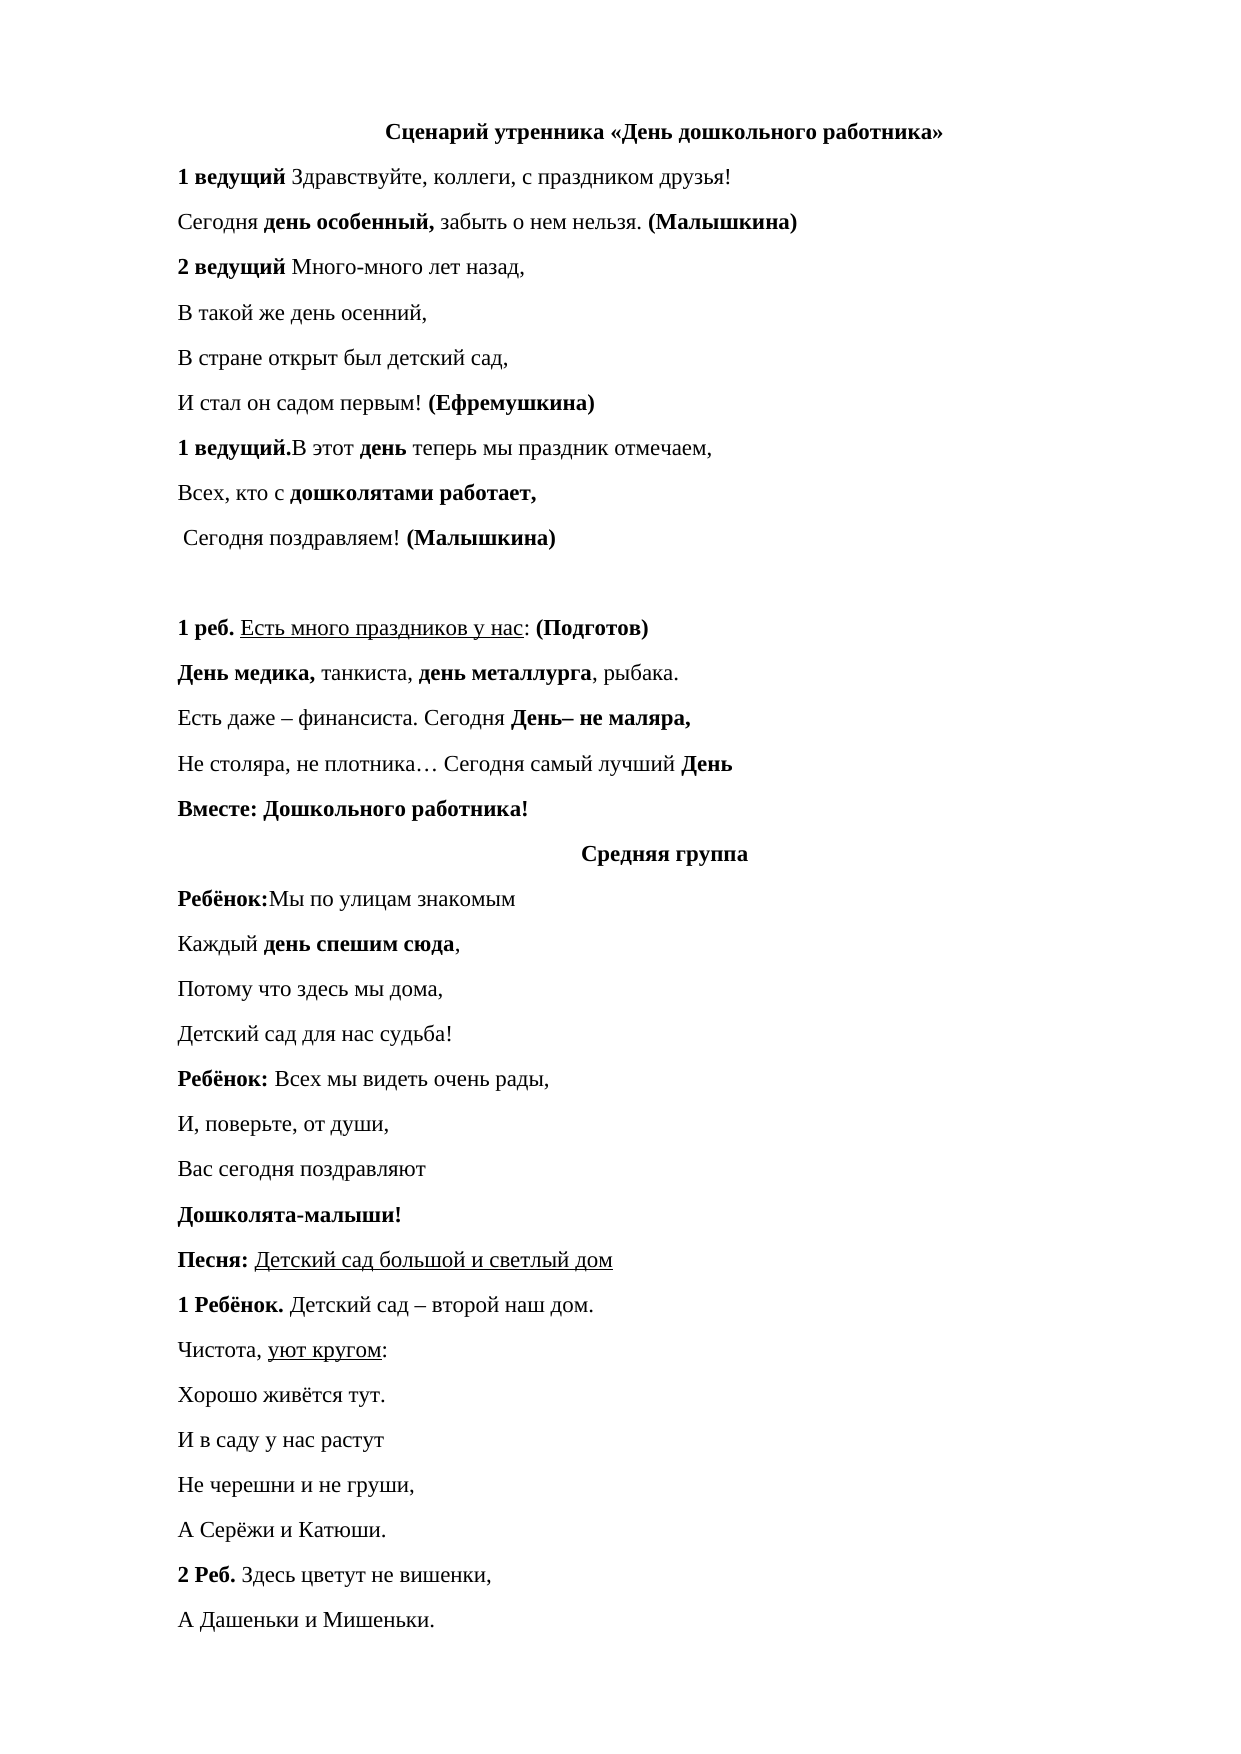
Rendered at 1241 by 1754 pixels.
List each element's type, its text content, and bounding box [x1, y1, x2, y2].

text Не столяра, не плотника… Сегодня самый лучший День [177, 749, 1152, 776]
text В такой же день осенний, [177, 298, 1152, 325]
text А Серёжи и Катюши. [177, 1516, 1152, 1543]
text Сценарий утренника «День дошкольного работника» [177, 118, 1152, 144]
text 1 ведущий Здравствуйте, коллеги, с праздником друзья! [177, 163, 1152, 189]
text Хорошо живётся тут. [177, 1381, 1152, 1407]
text Есть даже – финансиста. Сегодня День– не маляра, [177, 704, 1152, 731]
text Не черешни и не груши, [177, 1471, 1152, 1498]
text 2 ведущий Много-много лет назад, [177, 253, 1152, 280]
text 2 Реб. Здесь цветут не вишенки, [177, 1561, 1152, 1588]
text Средняя группа [177, 840, 1152, 866]
text Ребёнок: Всех мы видеть очень рады, [177, 1065, 1152, 1092]
text Вместе: Дошкольного работника! [177, 795, 1152, 821]
text В стране открыт был детский сад, [177, 344, 1152, 370]
text 1 ведущий.В этот день теперь мы праздник отмечаем, [177, 434, 1152, 460]
text А Дашеньки и Мишеньки. [177, 1607, 1152, 1633]
text Детский сад для нас судьба! [177, 1020, 1152, 1047]
text И, поверьте, от души, [177, 1110, 1152, 1137]
text Сегодня день особенный, забыть о нем нельзя. (Малышкина) [177, 208, 1152, 235]
text Вас сегодня поздравляют [177, 1156, 1152, 1182]
text И стал он садом первым! (Ефремушкина) [177, 389, 1152, 415]
text Сегодня поздравляем! (Малышкина) [177, 524, 1152, 550]
text Дошколята-малыши! [177, 1201, 1152, 1227]
text И в саду у нас растут [177, 1426, 1152, 1452]
text День медика, танкиста, день металлурга, рыбака. [177, 659, 1152, 686]
text 1 реб. Есть много праздников у нас: (Подготов) [177, 614, 1152, 641]
text Ребёнок:Мы по улицам знакомым [177, 885, 1152, 911]
text Каждый день спешим сюда, [177, 930, 1152, 956]
text Потому что здесь мы дома, [177, 975, 1152, 1001]
text Чистота, уют кругом: [177, 1336, 1152, 1362]
text Всех, кто с дошколятами работает, [177, 479, 1152, 505]
text 1 Ребёнок. Детский сад – второй наш дом. [177, 1291, 1152, 1317]
text Песня: Детский сад большой и светлый дом [177, 1246, 1152, 1272]
